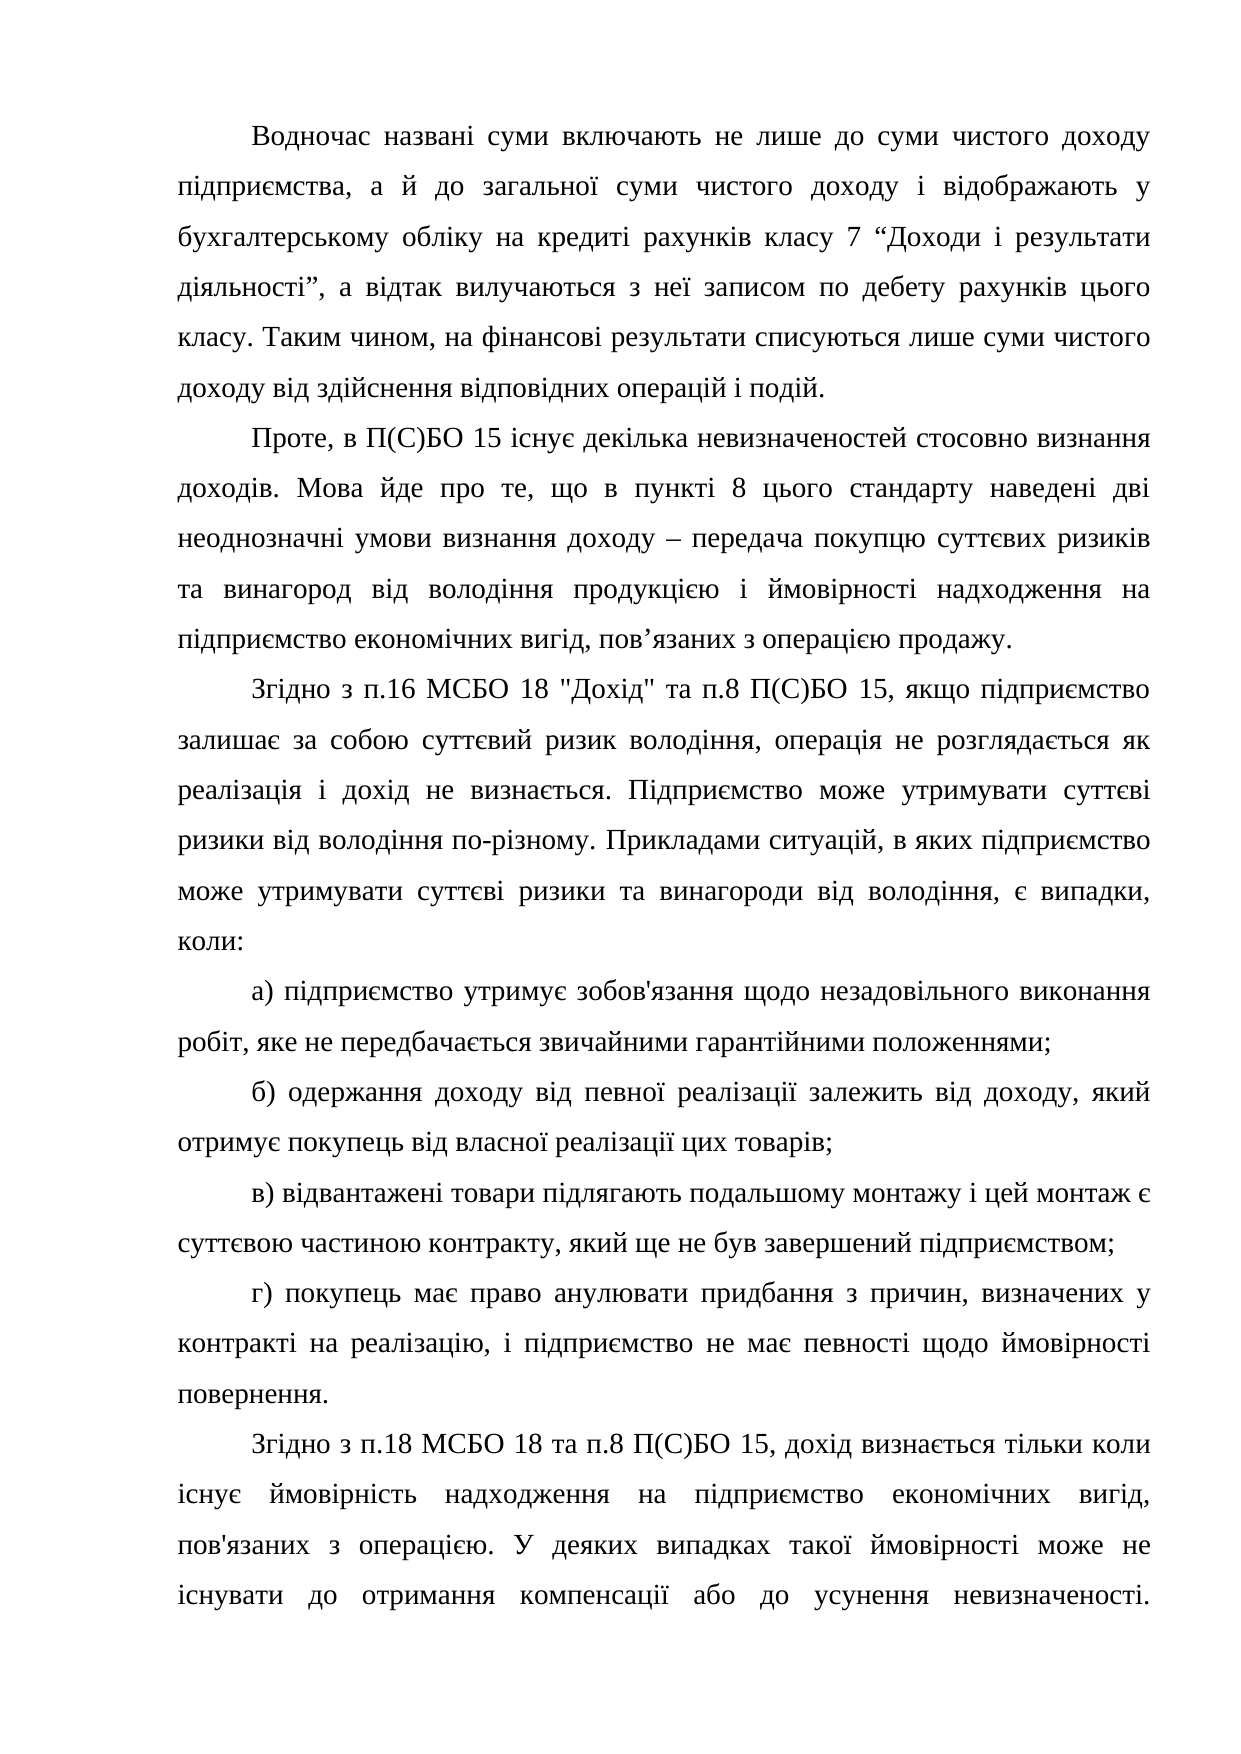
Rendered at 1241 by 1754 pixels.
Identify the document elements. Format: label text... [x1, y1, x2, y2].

text Згідно з п.16 МСБО 18 "Дохід" та п.8 П(С)БО 15, якщо підприємство залишає за собою суттєвий ризик володіння, операція не розглядається як реалізація і дохід не визнається. Підприємство може утримувати суттєві ризики від володіння по-різному. Прикладами ситуацій, в яких підприємство може утримувати суттєві ризики та винагороди від володіння, є випадки, коли: [177, 672, 1152, 957]
text Проте, в П(С)БО 15 існує декілька невизначеностей стосовно визнання доходів. Мова йде про те, що в пункті 8 цього стандарту наведені дві неоднозначні умови визнання доходу – передача покупцю суттєвих ризиків та винагород від володіння продукцією і ймовірності надходження на підприємство економічних вигід, пов’язаних з операцією продажу. [177, 420, 1152, 655]
text а) підприємство утримує зобов'язання щодо незадовільного виконання робіт, яке не передбачається звичайними гарантійними положеннями; [177, 973, 1152, 1057]
text Водночас названі суми включають не лише до суми чистого доходу підприємства, а й до загальної суми чистого доходу і відображають у бухгалтерському обліку на кредиті рахунків класу 7 “Доходи і результати діяльності”, а відтак вилучаються з неї записом по дебету рахунків цього класу. Таким чином, на фінансові результати списуються лише суми чистого доходу від здійснення відповідних операцій і подій. [177, 118, 1152, 403]
text б) одержання доходу від певної реалізації залежить від доходу, який отримує покупець від власної реалізації цих товарів; [177, 1074, 1152, 1158]
text в) відвантажені товари підлягають подальшому монтажу і цей монтаж є суттєвою частиною контракту, який ще не був завершений підприємством; [177, 1175, 1152, 1258]
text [177, 1426, 1152, 1611]
text г) покупець має право анулювати придбання з причин, визначених у контракті на реалізацію, і підприємство не має певності щодо ймовірності повернення. [177, 1275, 1152, 1409]
